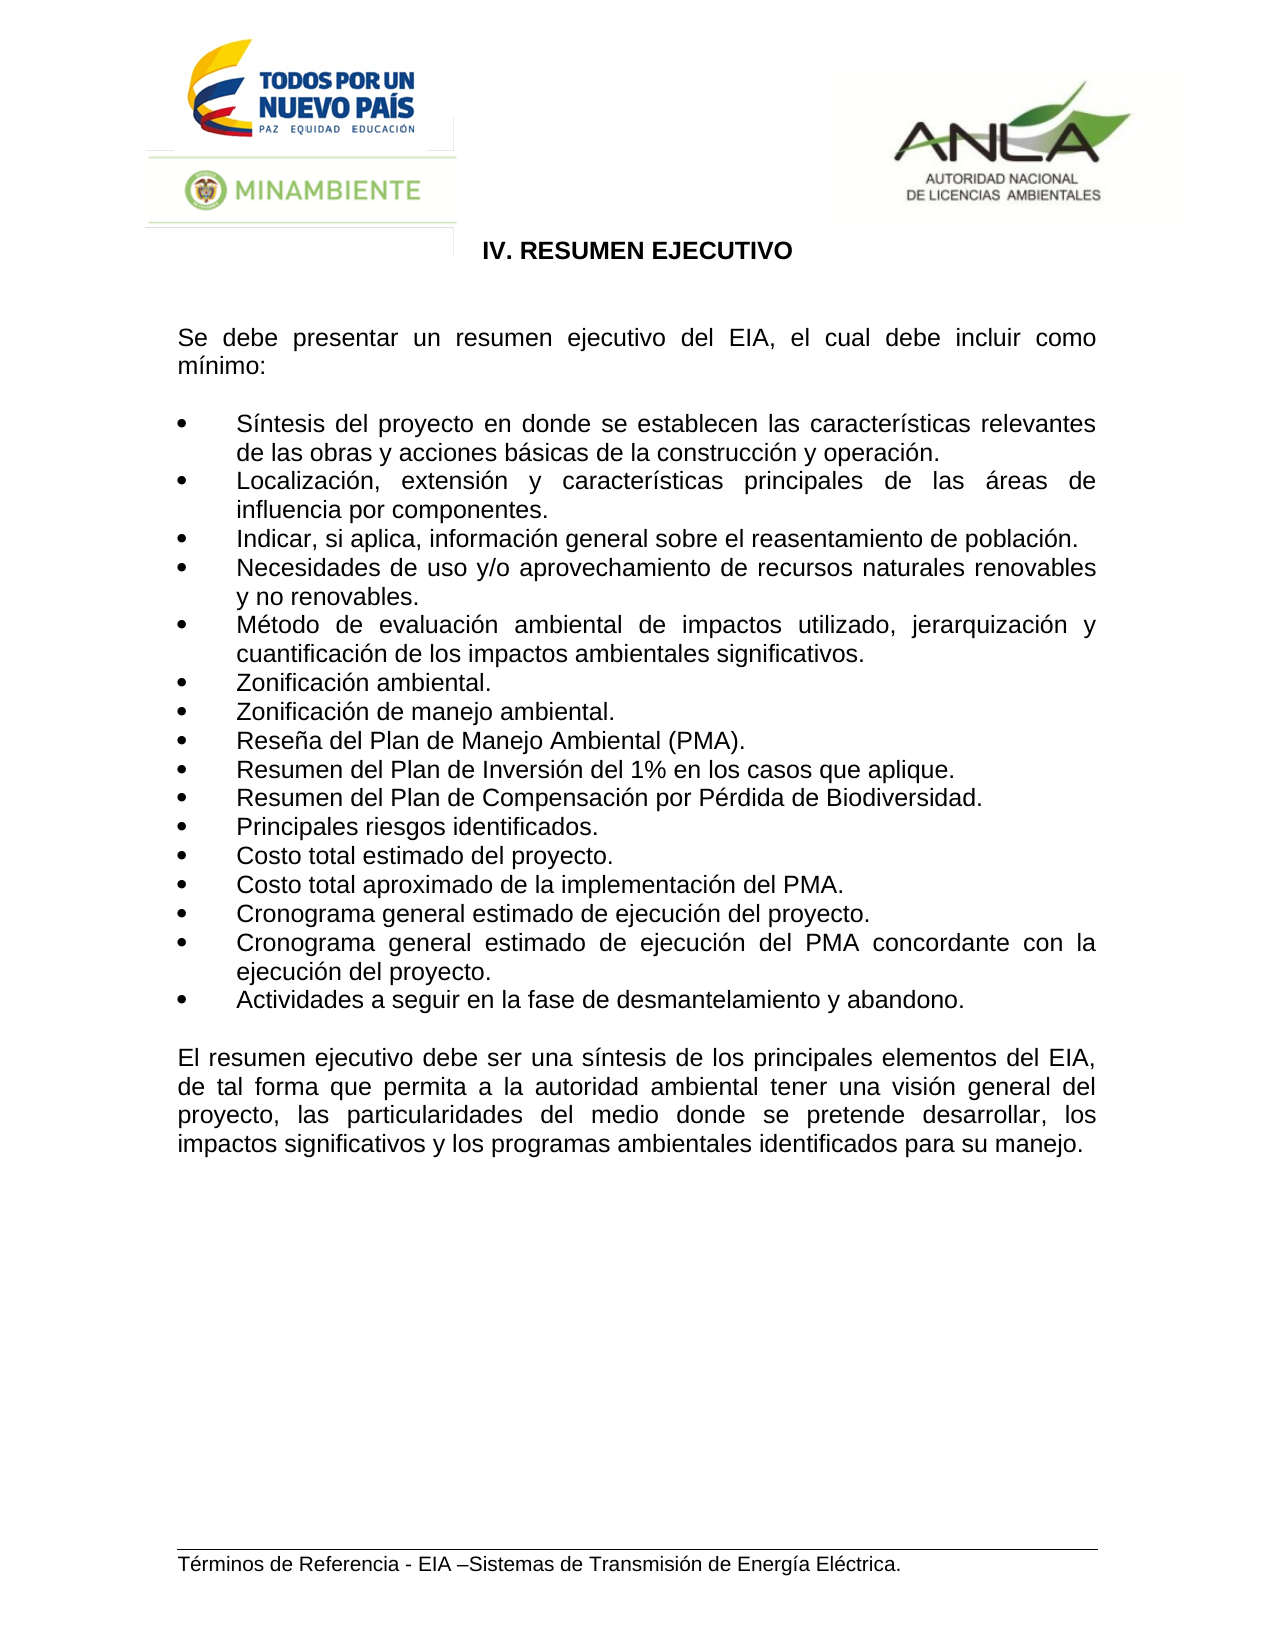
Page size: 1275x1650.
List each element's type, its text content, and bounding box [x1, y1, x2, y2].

list Costo total estimado del proyecto. [177, 841, 1098, 870]
list Zonificación ambiental. [177, 668, 1098, 697]
list Cronograma general estimado de ejecución del PMA concordante con la ejecución del proyecto. [177, 928, 1098, 985]
list Localización, extensión y características principales de las áreas de influencia por componentes. [177, 466, 1098, 524]
list Principales riesgos identificados. [177, 812, 1098, 841]
list Necesidades de uso y/o aprovechamiento de recursos naturales renovables y no renovables. [177, 553, 1098, 610]
text IV. RESUMEN EJECUTIVO [177, 236, 1098, 265]
list Síntesis del proyecto en donde se establecen las características relevantes de las obras y acciones básicas de la construcción y operación. [177, 409, 1098, 466]
list Método de evaluación ambiental de impactos utilizado, jerarquización y cuantificación de los impactos ambientales significativos. [177, 610, 1098, 668]
list Resumen del Plan de Compensación por Pérdida de Biodiversidad. [177, 783, 1098, 812]
list Resumen del Plan de Inversión del 1% en los casos que aplique. [177, 754, 1098, 783]
list Cronograma general estimado de ejecución del proyecto. [177, 899, 1098, 928]
list Costo total aproximado de la implementación del PMA. [177, 870, 1098, 899]
list Zonificación de manejo ambiental. [177, 697, 1098, 726]
picture [825, 67, 1189, 223]
picture [145, 29, 460, 257]
list Reseña del Plan de Manejo Ambiental (PMA). [177, 726, 1098, 754]
list Actividades a seguir en la fase de desmantelamiento y abandono. [177, 985, 1098, 1014]
list Indicar, si aplica, información general sobre el reasentamiento de población. [177, 524, 1098, 553]
text Se debe presentar un resumen ejecutivo del EIA, el cual debe incluir como mínimo: [177, 322, 1098, 380]
text El resumen ejecutivo debe ser una síntesis de los principales elementos del EIA, de tal forma que permita a la autoridad ambiental tener una visión general del proyecto, las particularidades del medio donde se pretende desarrollar, los impactos significativos y los programas ambientales identificados para su manejo. [177, 1043, 1098, 1158]
